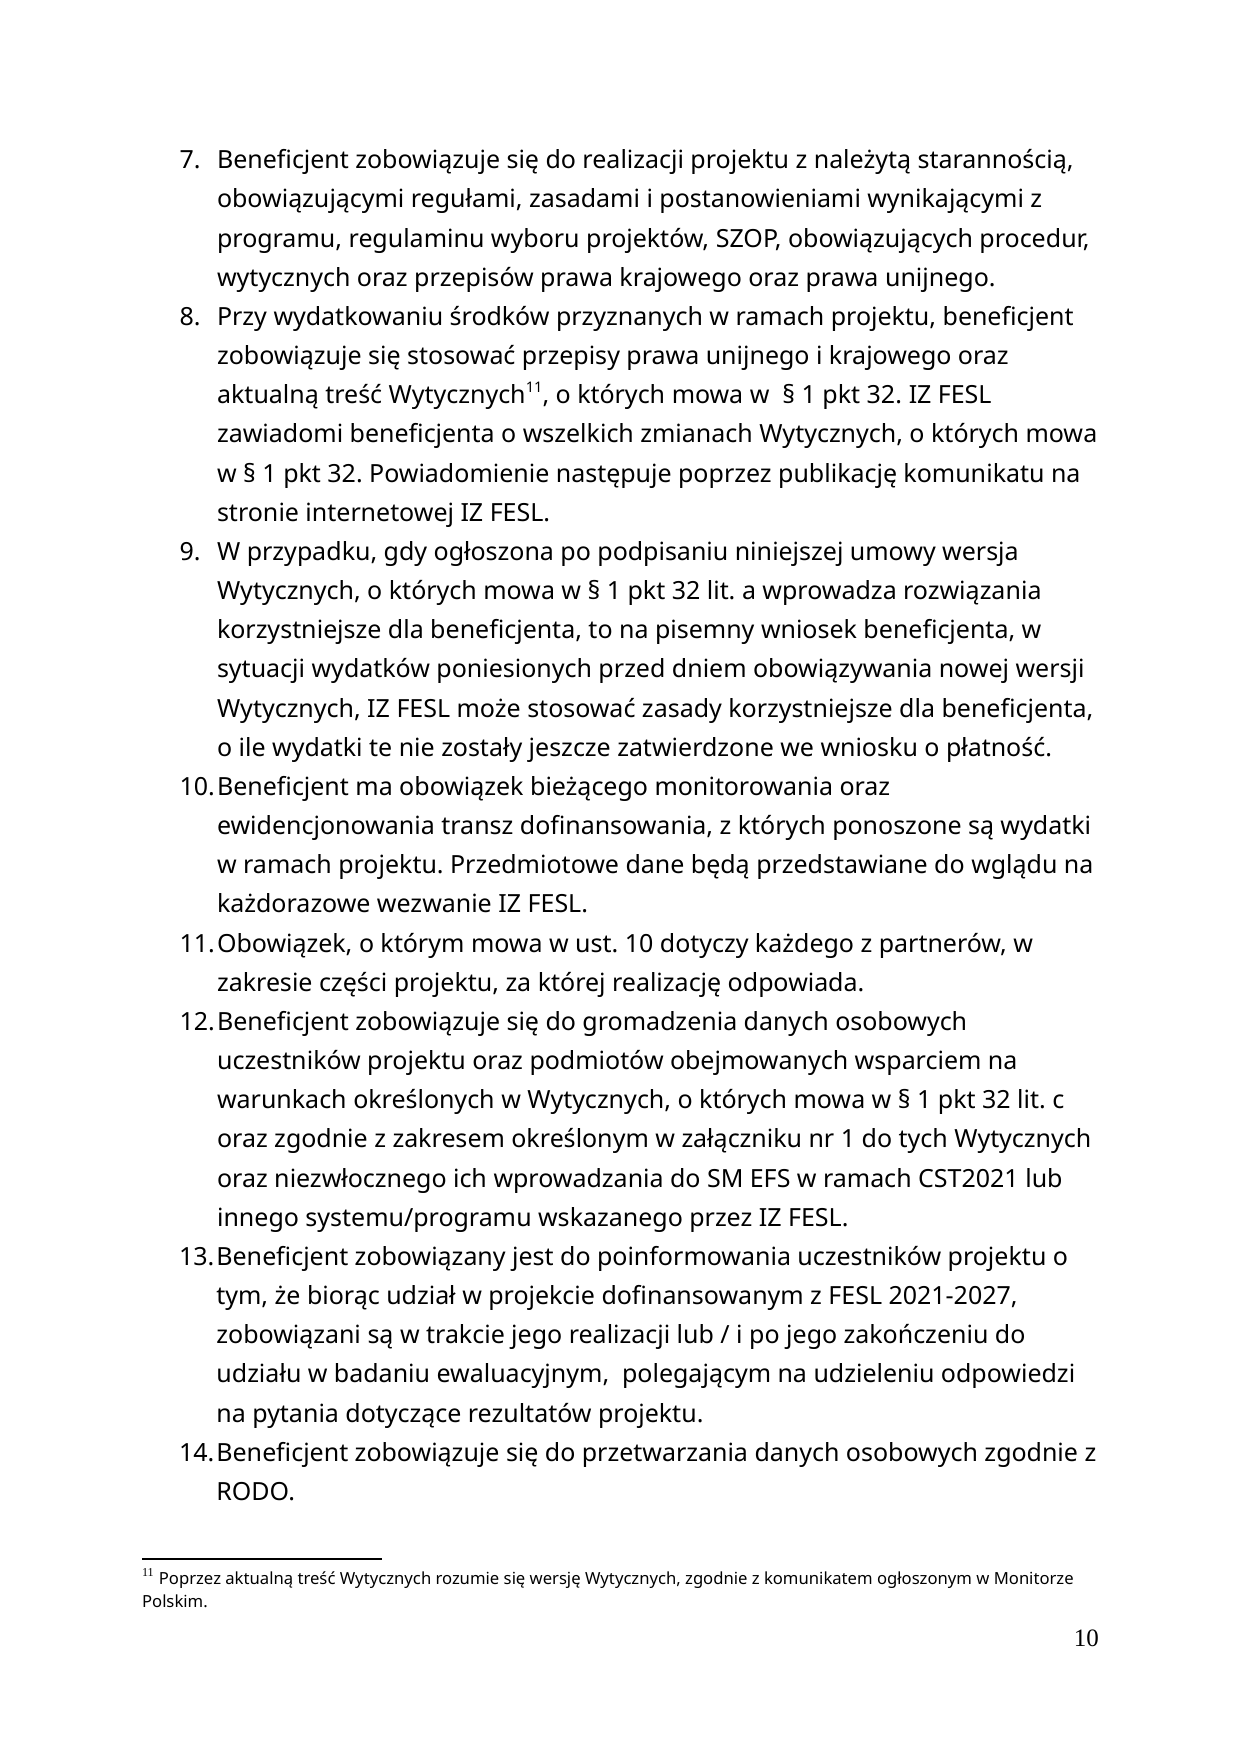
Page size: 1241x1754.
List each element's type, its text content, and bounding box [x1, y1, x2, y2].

list Obowiązek, o którym mowa w ust. 10 dotyczy każdego z partnerów, w zakresie części projektu, za której realizację odpowiada. [179, 925, 1098, 998]
list Przy wydatkowaniu środków przyznanych w ramach projektu, beneficjent zobowiązuje się stosować przepisy prawa unijnego i krajowego oraz aktualną treść Wytycznych, o których mowa w § 1 pkt 32. IZ FESL zawiadomi beneficjenta o wszelkich zmianach Wytycznych, o których mowa w § 1 pkt 32. Powiadomienie następuje poprzez publikację komunikatu na stronie internetowej IZ FESL. [179, 299, 1098, 528]
list Beneficjent zobowiązuje się do przetwarzania danych osobowych zgodnie z RODO. [179, 1434, 1098, 1508]
list Beneficjent ma obowiązek bieżącego monitorowania oraz ewidencjonowania transz dofinansowania, z których ponoszone są wydatki w ramach projektu. Przedmiotowe dane będą przedstawiane do wglądu na każdorazowe wezwanie IZ FESL. [179, 769, 1098, 920]
list Beneficjent zobowiązany jest do poinformowania uczestników projektu o tym, że biorąc udział w projekcie dofinansowanym z FESL 2021-2027, zobowiązani są w trakcie jego realizacji lub / i po jego zakończeniu do udziału w badaniu ewaluacyjnym, polegającym na udzieleniu odpowiedzi na pytania dotyczące rezultatów projektu. [179, 1239, 1098, 1429]
list Beneficjent zobowiązuje się do realizacji projektu z należytą starannością, obowiązującymi regułami, zasadami i postanowieniami wynikającymi z programu, regulaminu wyboru projektów, SZOP, obowiązujących procedur, wytycznych oraz przepisów prawa krajowego oraz prawa unijnego. [179, 142, 1098, 293]
list Beneficjent zobowiązuje się do gromadzenia danych osobowych uczestników projektu oraz podmiotów obejmowanych wsparciem na warunkach określonych w Wytycznych, o których mowa w § 1 pkt 32 lit. c oraz zgodnie z zakresem określonym w załączniku nr 1 do tych Wytycznych oraz niezwłocznego ich wprowadzania do SM EFS w ramach CST2021 lub innego systemu/programu wskazanego przez IZ FESL. [179, 1004, 1098, 1233]
list W przypadku, gdy ogłoszona po podpisaniu niniejszej umowy wersja Wytycznych, o których mowa w § 1 pkt 32 lit. a wprowadza rozwiązania korzystniejsze dla beneficjenta, to na pisemny wniosek beneficjenta, w sytuacji wydatków poniesionych przed dniem obowiązywania nowej wersji Wytycznych, IZ FESL może stosować zasady korzystniejsze dla beneficjenta, o ile wydatki te nie zostały jeszcze zatwierdzone we wniosku o płatność. [179, 534, 1098, 763]
